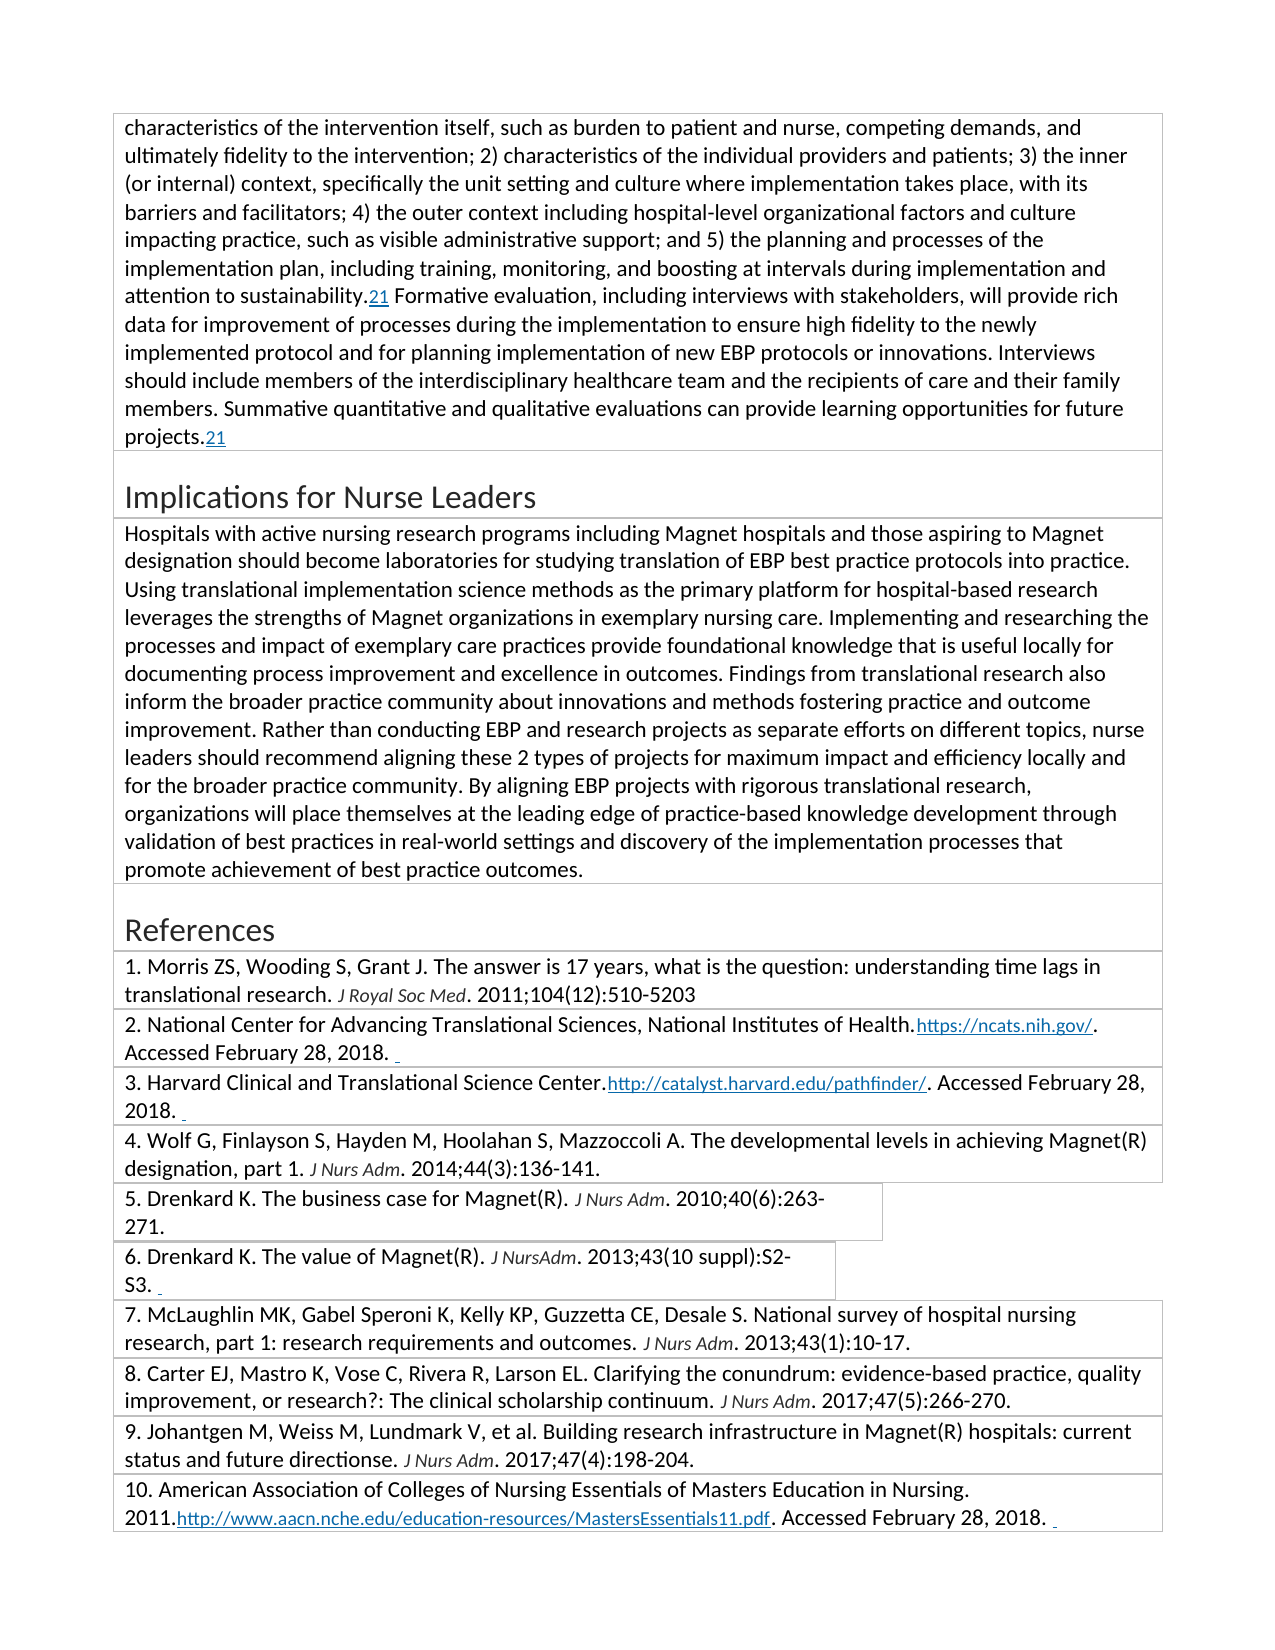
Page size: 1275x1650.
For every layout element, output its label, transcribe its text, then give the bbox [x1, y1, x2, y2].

table_cell Implications for Nurse Leaders [114, 451, 1162, 517]
table_header 2. National Center for Advancing Translational Sciences, National Institutes of Health.https://ncats.nih.gov/. Accessed February 28, 2018. [114, 1010, 1162, 1066]
table_header 1. Morris ZS, Wooding S, Grant J. The answer is 17 years, what is the question: understanding time lags in translational research. J Royal Soc Med. 2011;104(12):510-5203 [114, 952, 1162, 1008]
table_header 8. Carter EJ, Mastro K, Vose C, Rivera R, Larson EL. Clarifying the conundrum: evidence-based practice, quality improvement, or research?: The clinical scholarship continuum. J Nurs Adm. 2017;47(5):266-270. [114, 1359, 1162, 1415]
table_header 9. Johantgen M, Weiss M, Lundmark V, et al. Building research infrastructure in Magnet(R) hospitals: current status and future directionse. J Nurs Adm. 2017;47(4):198-204. [114, 1417, 1162, 1473]
table_header 4. Wolf G, Finlayson S, Hayden M, Hoolahan S, Mazzoccoli A. The developmental levels in achieving Magnet(R) designation, part 1. J Nurs Adm. 2014;44(3):136-141. [114, 1126, 1162, 1182]
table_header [114, 114, 1162, 450]
table_cell References [114, 884, 1162, 950]
table_header Hospitals with active nursing research programs including Magnet hospitals and those aspiring to Magnet designation should become laboratories for studying translation of EBP best practice protocols into practice. Using translational implementation science methods as the primary platform for hospital-based research leverages the strengths of Magnet organizations in exemplary nursing care. Implementing and researching the processes and impact of exemplary care practices provide foundational knowledge that is useful locally for documenting process improvement and excellence in outcomes. Findings from translational research also inform the broader practice community about innovations and methods fostering practice and outcome improvement. Rather than conducting EBP and research projects as separate efforts on different topics, nurse leaders should recommend aligning these 2 types of projects for maximum impact and efficiency locally and for the broader practice community. By aligning EBP projects with rigorous translational research, organizations will place themselves at the leading edge of practice-based knowledge development through validation of best practices in real-world settings and discovery of the implementation processes that promote achievement of best practice outcomes. [114, 519, 1162, 883]
table_header 7. McLaughlin MK, Gabel Speroni K, Kelly KP, Guzzetta CE, Desale S. National survey of hospital nursing research, part 1: research requirements and outcomes. J Nurs Adm. 2013;43(1):10-17. [114, 1301, 1162, 1357]
table_header 10. American Association of Colleges of Nursing Essentials of Masters Education in Nursing. 2011.http://www.aacn.nche.edu/education-resources/MastersEssentials11.pdf. Accessed February 28, 2018. [114, 1475, 1162, 1531]
table_header 5. Drenkard K. The business case for Magnet(R). J Nurs Adm. 2010;40(6):263-271. [114, 1184, 882, 1240]
table_header 6. Drenkard K. The value of Magnet(R). J NursAdm. 2013;43(10 suppl):S2-S3. [114, 1243, 835, 1298]
table_header 3. Harvard Clinical and Translational Science Center.http://catalyst.harvard.edu/pathfinder/. Accessed February 28, 2018. [114, 1068, 1162, 1124]
